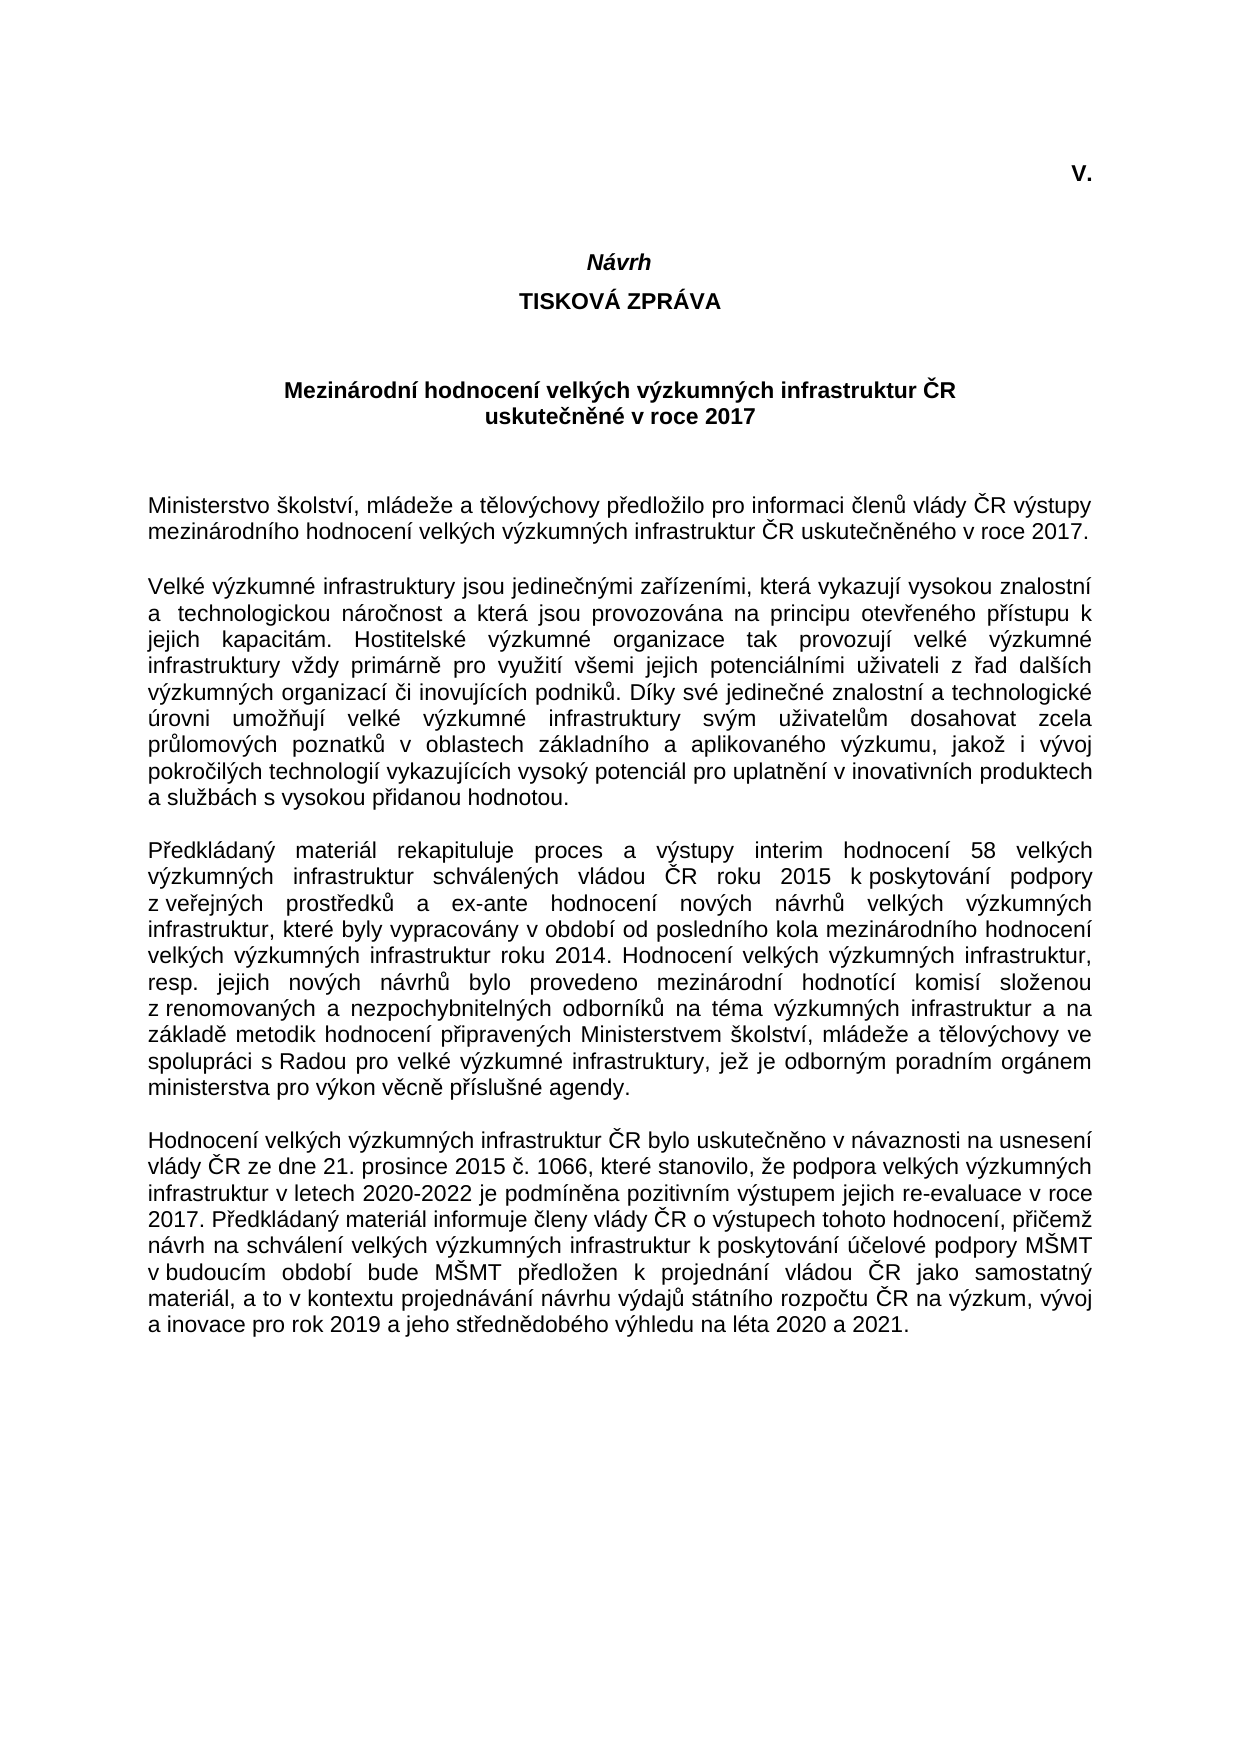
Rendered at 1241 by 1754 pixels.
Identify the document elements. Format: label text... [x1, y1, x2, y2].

text Ministerstvo školství, mládeže a tělovýchovy předložilo pro informaci členů vlády ČR výstupy mezinárodního hodnocení velkých výzkumných infrastruktur ČR uskutečněného v roce 2017. [148, 492, 1093, 544]
text Mezinárodní hodnocení velkých výzkumných infrastruktur ČR uskutečněné v roce 2017 [148, 377, 1093, 429]
text Návrh [148, 249, 1093, 275]
text TISKOVÁ ZPRÁVA [148, 288, 1093, 314]
text Velké výzkumné infrastruktury jsou jedinečnými zařízeními, která vykazují vysokou znalostní a technologickou náročnost a která jsou provozována na principu otevřeného přístupu k jejich kapacitám. Hostitelské výzkumné organizace tak provozují velké výzkumné infrastruktury vždy primárně pro využití všemi jejich potenciálními uživateli z řad dalších výzkumných organizací či inovujících podniků. Díky své jedinečné znalostní a technologické úrovni umožňují velké výzkumné infrastruktury svým uživatelům dosahovat zcela průlomových poznatků v oblastech základního a aplikovaného výzkumu, jakož i vývoj pokročilých technologií vykazujících vysoký potenciál pro uplatnění v inovativních produktech a službách s vysokou přidanou hodnotou. [148, 573, 1093, 811]
text V. [148, 160, 1093, 186]
text Předkládaný materiál rekapituluje proces a výstupy interim hodnocení 58 velkých výzkumných infrastruktur schválených vládou ČR roku 2015 k poskytování podpory z veřejných prostředků a ex-ante hodnocení nových návrhů velkých výzkumných infrastruktur, které byly vypracovány v období od posledního kola mezinárodního hodnocení velkých výzkumných infrastruktur roku 2014. Hodnocení velkých výzkumných infrastruktur, resp. jejich nových návrhů bylo provedeno mezinárodní hodnotící komisí složenou z renomovaných a nezpochybnitelných odborníků na téma výzkumných infrastruktur a na základě metodik hodnocení připravených Ministerstvem školství, mládeže a tělovýchovy ve spolupráci s Radou pro velké výzkumné infrastruktury, jež je odborným poradním orgánem ministerstva pro výkon věcně příslušné agendy. [148, 837, 1093, 1100]
text Hodnocení velkých výzkumných infrastruktur ČR bylo uskutečněno v návaznosti na usnesení vlády ČR ze dne 21. prosince 2015 č. 1066, které stanovilo, že podpora velkých výzkumných infrastruktur v letech 2020-2022 je podmíněna pozitivním výstupem jejich re-evaluace v roce 2017. Předkládaný materiál informuje členy vlády ČR o výstupech tohoto hodnocení, přičemž návrh na schválení velkých výzkumných infrastruktur k poskytování účelové podpory MŠMT v budoucím období bude MŠMT předložen k projednání vládou ČR jako samostatný materiál, a to v kontextu projednávání návrhu výdajů státního rozpočtu ČR na výzkum, vývoj a inovace pro rok 2019 a jeho střednědobého výhledu na léta 2020 a 2021. [148, 1127, 1093, 1338]
